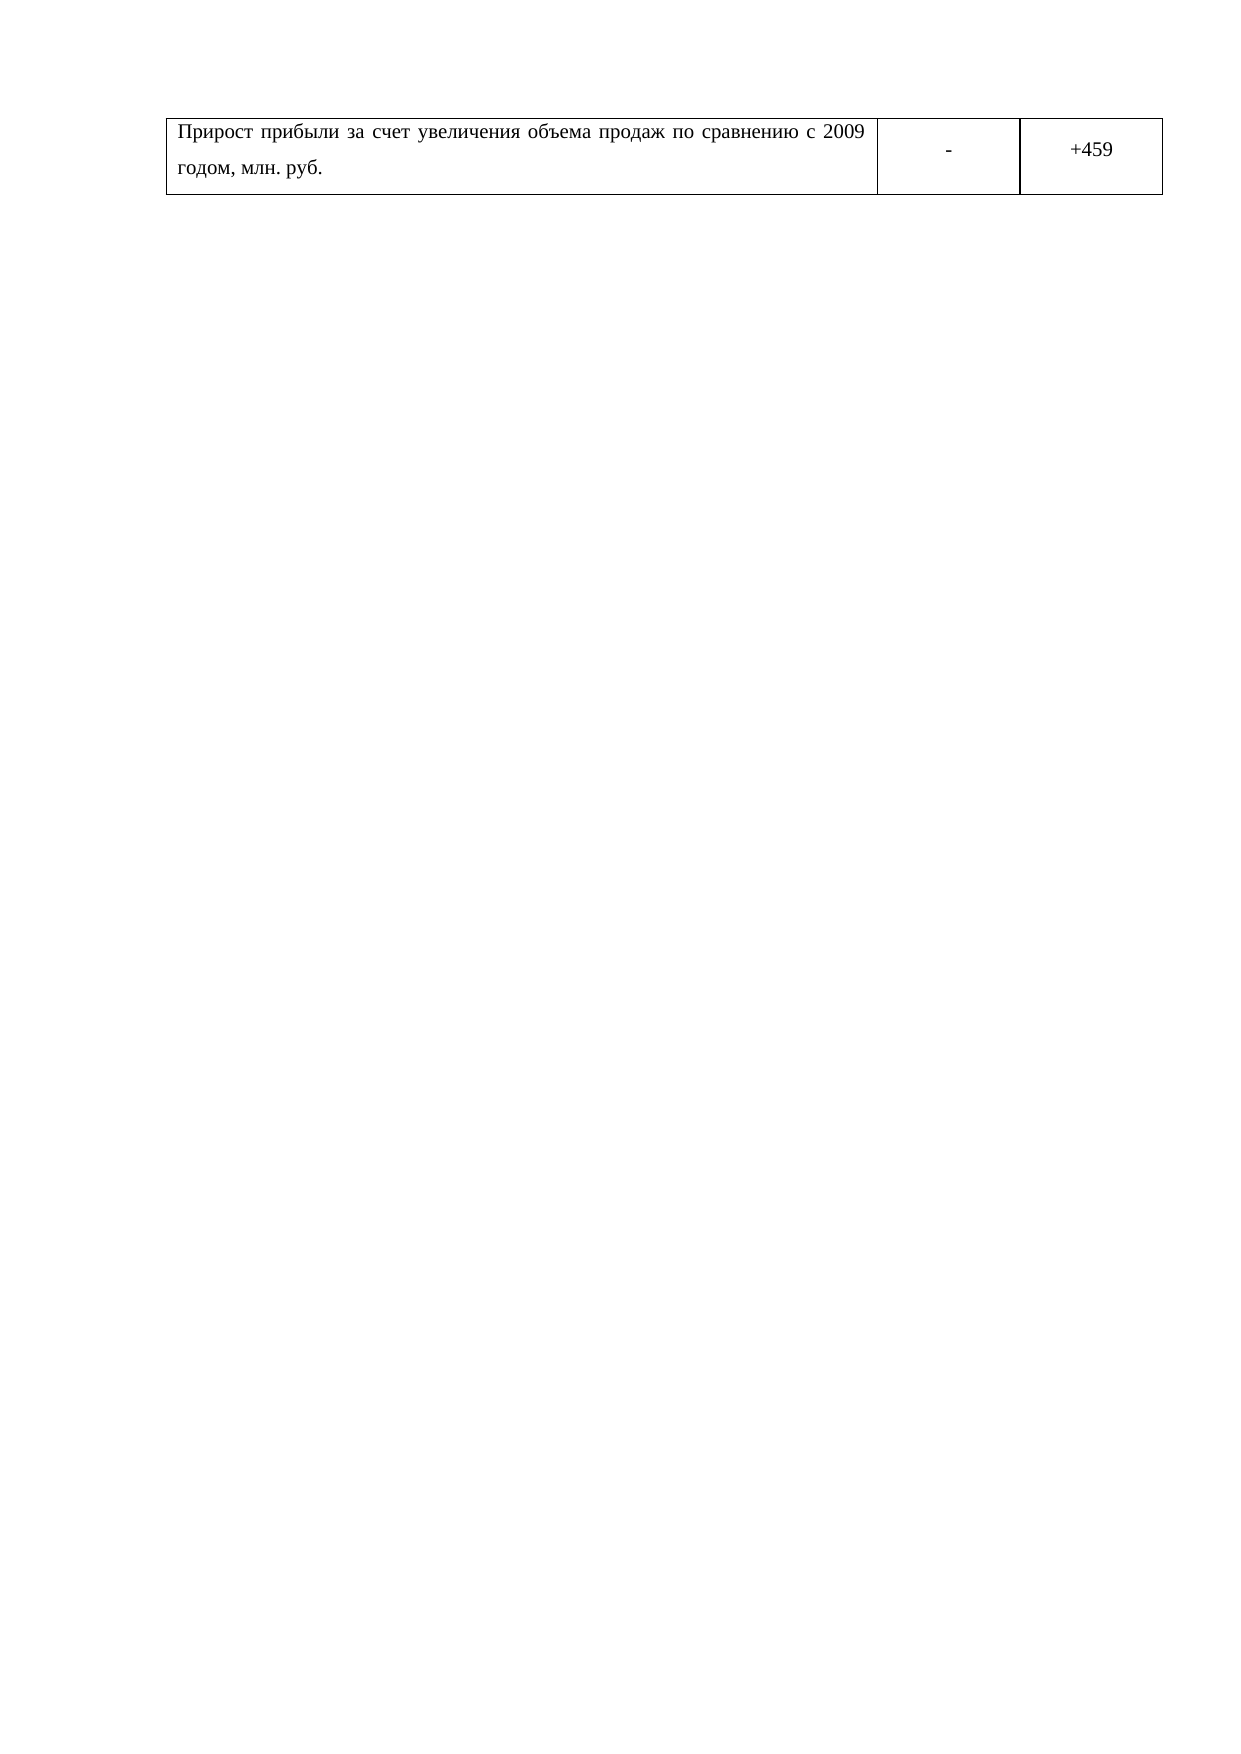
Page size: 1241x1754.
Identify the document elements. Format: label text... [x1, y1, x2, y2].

table_cell - [878, 119, 1019, 193]
table_cell Прирост прибыли за счет увеличения объема продаж по сравнению с 2009 годом, млн. руб. [167, 119, 877, 193]
table_cell +459 [1021, 119, 1162, 193]
